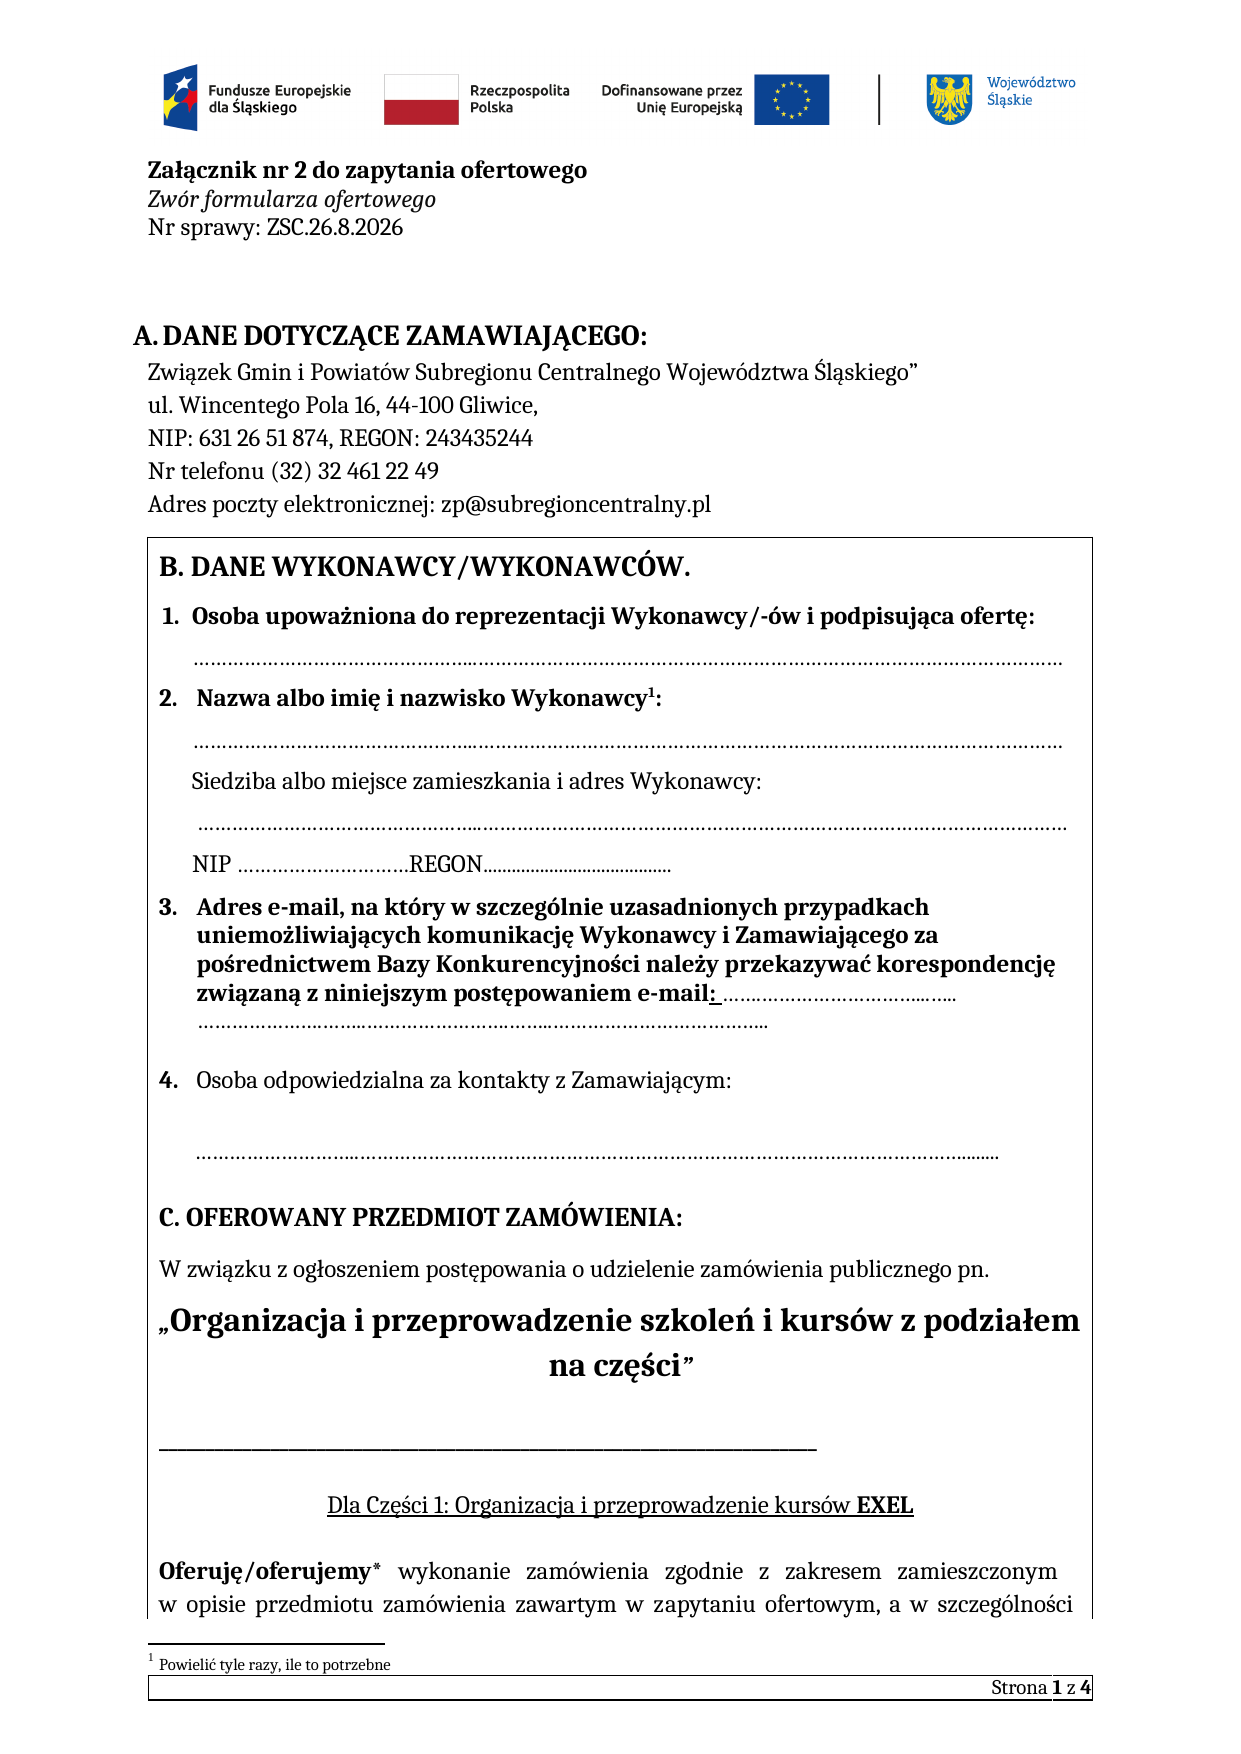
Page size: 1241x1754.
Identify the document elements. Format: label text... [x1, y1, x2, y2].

text ul. Wincentego Pola 16, 44-100 Gliwice, [148, 391, 1092, 419]
list DANE DOTYCZĄCE ZAMAWIAJĄCEGO: [133, 319, 1092, 353]
text NIP: 631 26 51 874, REGON: 243435244 [148, 424, 1092, 453]
text Załącznik nr 2 do zapytania ofertowego [148, 69, 1092, 184]
text Związek Gmin i Powiatów Subregionu Centralnego Województwa Śląskiego” [148, 358, 1092, 387]
text Zwór formularza ofertowego [148, 184, 1092, 213]
picture [147, 48, 1088, 145]
table_header B. DANE WYKONAWCY/WYKONAWCÓW. Osoba upoważniona do reprezentacji Wykonawcy/-ów i podpisująca ofertę: …………………………………………..………………………………………………………………………………………… Nazwa albo imię i nazwisko Wykonawcy: …………………………………………..………………………………………………………………………………………… Siedziba albo miejsce zamieszkania i adres Wykonawcy: …………………………………………..………………………………………………………………………………………… NIP …………………………REGON........................................ Adres e-mail, na który w szczególnie uzasadnionych przypadkach uniemożliwiających komunikację Wykonawcy i Zamawiającego za pośrednictwem Bazy Konkurencyjności należy przekazywać korespondencję związaną z niniejszym postępowaniem e-mail: …….………………………...…..………………….……..…………………….……..……………………………….. Osoba odpowiedzialna za kontakty z Zamawiającym: ………………………..……………………………………………………………………………………………........ [148, 538, 1092, 1190]
text Nr telefonu (32) 32 461 22 49 [148, 457, 1092, 486]
text Adres poczty elektronicznej: zp@subregioncentralny.pl [148, 490, 1092, 519]
text Nr sprawy: ZSC.26.8.2026 [148, 213, 1092, 242]
